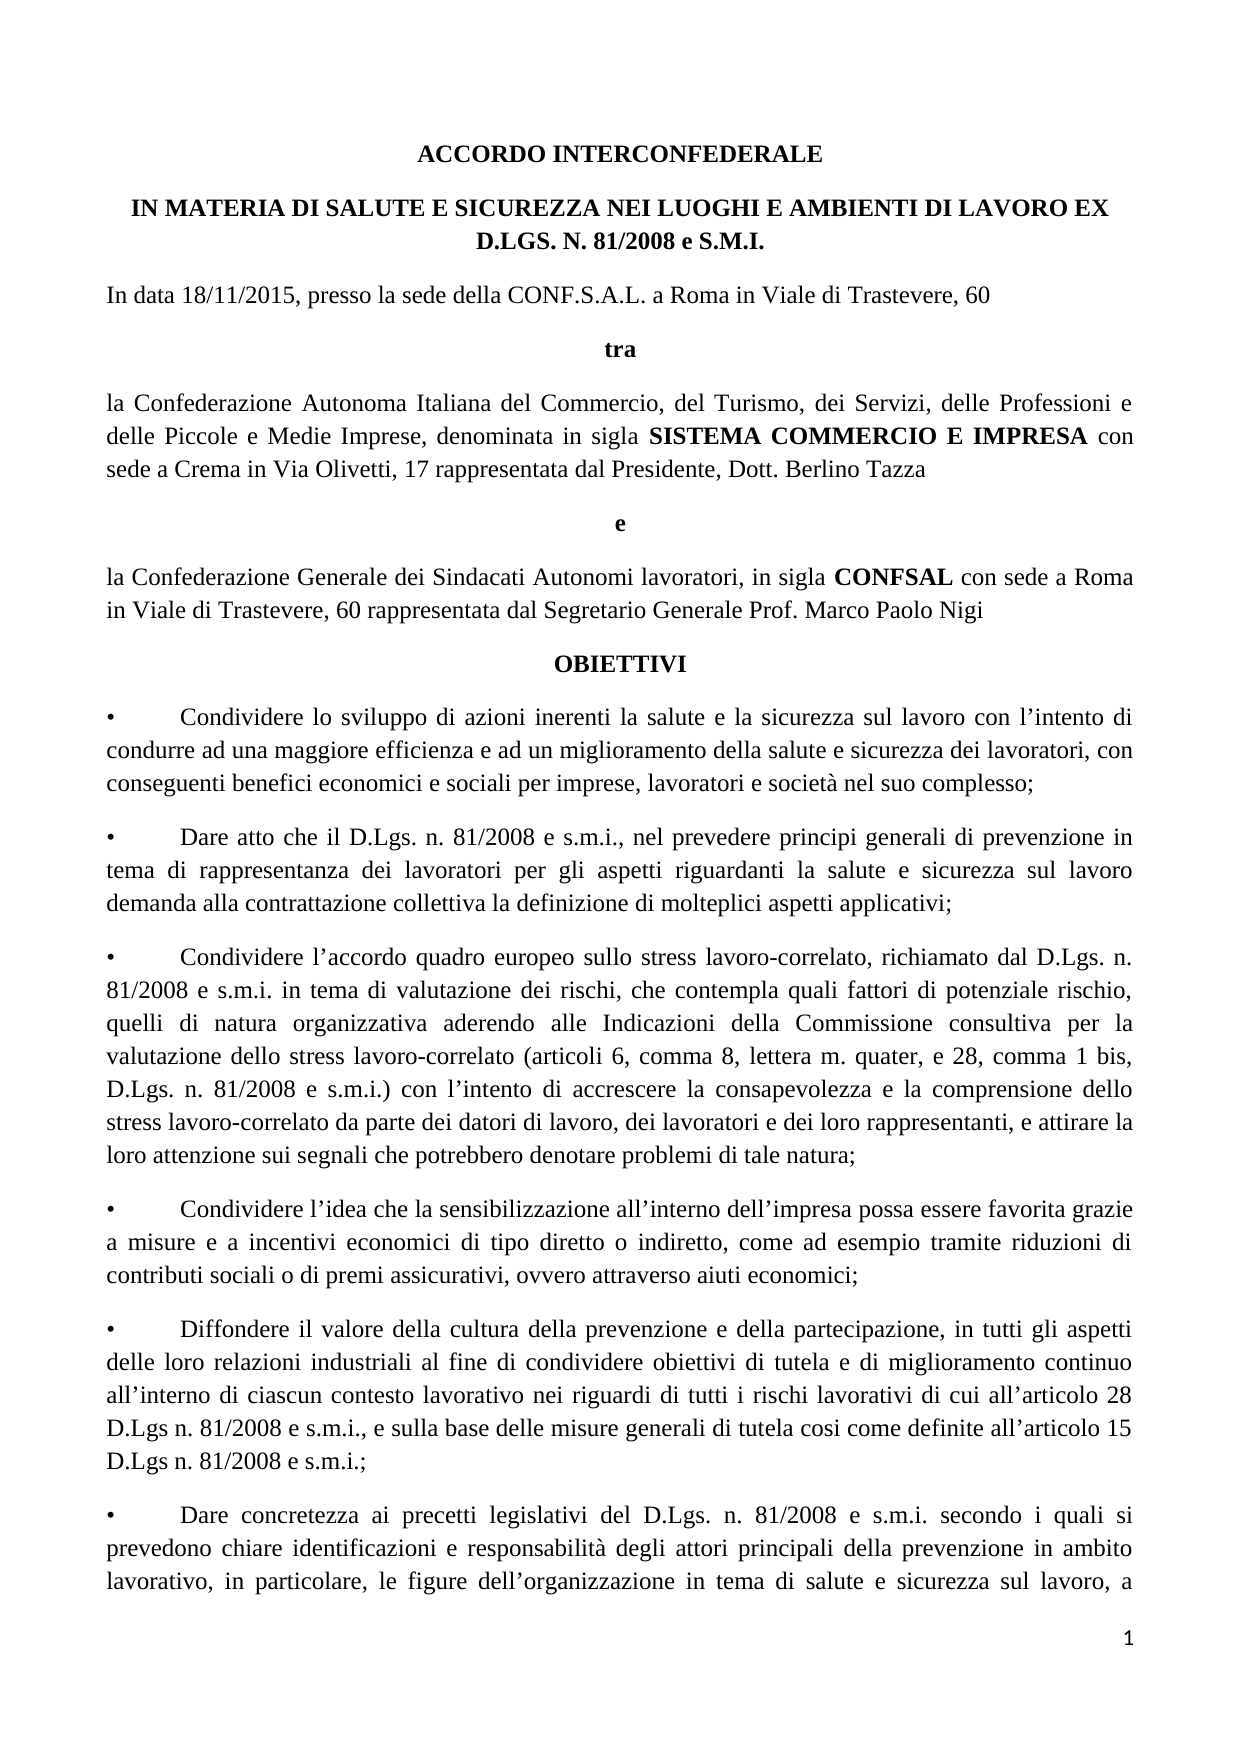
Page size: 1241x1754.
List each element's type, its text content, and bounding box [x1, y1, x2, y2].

text In data 18/11/2015, presso la sede della CONF.S.A.L. a Roma in Viale di Trastevere, 60 [106, 280, 1134, 309]
text ACCORDO INTERCONFEDERALE [106, 139, 1134, 168]
text OBIETTIVI [106, 649, 1134, 677]
text • Condividere l’accordo quadro europeo sullo stress lavoro-correlato, richiamato dal D.Lgs. n. 81/2008 e s.m.i. in tema di valutazione dei rischi, che contempla quali fattori di potenziale rischio, quelli di natura organizzativa aderendo alle Indicazioni della Commissione consultiva per la valutazione dello stress lavoro-correlato (articoli 6, comma 8, lettera m. quater, e 28, comma 1 bis, D.Lgs. n. 81/2008 e s.m.i.) con l’intento di accrescere la consapevolezza e la comprensione dello stress lavoro-correlato da parte dei datori di lavoro, dei lavoratori e dei loro rappresentanti, e attirare la loro attenzione sui segnali che potrebbero denotare problemi di tale natura; [106, 942, 1134, 1169]
text • Condividere lo sviluppo di azioni inerenti la salute e la sicurezza sul lavoro con l’intento di condurre ad una maggiore efficienza e ad un miglioramento della salute e sicurezza dei lavoratori, con conseguenti benefici economici e sociali per imprese, lavoratori e società nel suo complesso; [106, 702, 1134, 797]
text e [106, 508, 1134, 537]
text • Diffondere il valore della cultura della prevenzione e della partecipazione, in tutti gli aspetti delle loro relazioni industriali al fine di condividere obiettivi di tutela e di miglioramento continuo all’interno di ciascun contesto lavorativo nei riguardi di tutti i rischi lavorativi di cui all’articolo 28 D.Lgs n. 81/2008 e s.m.i., e sulla base delle misure generali di tutela cosi come definite all’articolo 15 D.Lgs n. 81/2008 e s.m.i.; [106, 1314, 1134, 1475]
text la Confederazione Generale dei Sindacati Autonomi lavoratori, in sigla CONFSAL con sede a Roma in Viale di Trastevere, 60 rappresentata dal Segretario Generale Prof. Marco Paolo Nigi [106, 562, 1134, 623]
text IN MATERIA DI SALUTE E SICUREZZA NEI LUOGHI E AMBIENTI DI LAVORO EX D.LGS. N. 81/2008 e S.M.I. [106, 193, 1134, 255]
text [106, 1500, 1134, 1595]
text la Confederazione Autonoma Italiana del Commercio, del Turismo, dei Servizi, delle Professioni e delle Piccole e Medie Imprese, denominata in sigla SISTEMA COMMERCIO E IMPRESA con sede a Crema in Via Olivetti, 17 rappresentata dal Presidente, Dott. Berlino Tazza [106, 388, 1134, 483]
text • Dare atto che il D.Lgs. n. 81/2008 e s.m.i., nel prevedere principi generali di prevenzione in tema di rappresentanza dei lavoratori per gli aspetti riguardanti la salute e sicurezza sul lavoro demanda alla contrattazione collettiva la definizione di molteplici aspetti applicativi; [106, 822, 1134, 917]
text tra [106, 334, 1134, 363]
text • Condividere l’idea che la sensibilizzazione all’interno dell’impresa possa essere favorita grazie a misure e a incentivi economici di tipo diretto o indiretto, come ad esempio tramite riduzioni di contributi sociali o di premi assicurativi, ovvero attraverso aiuti economici; [106, 1194, 1134, 1289]
